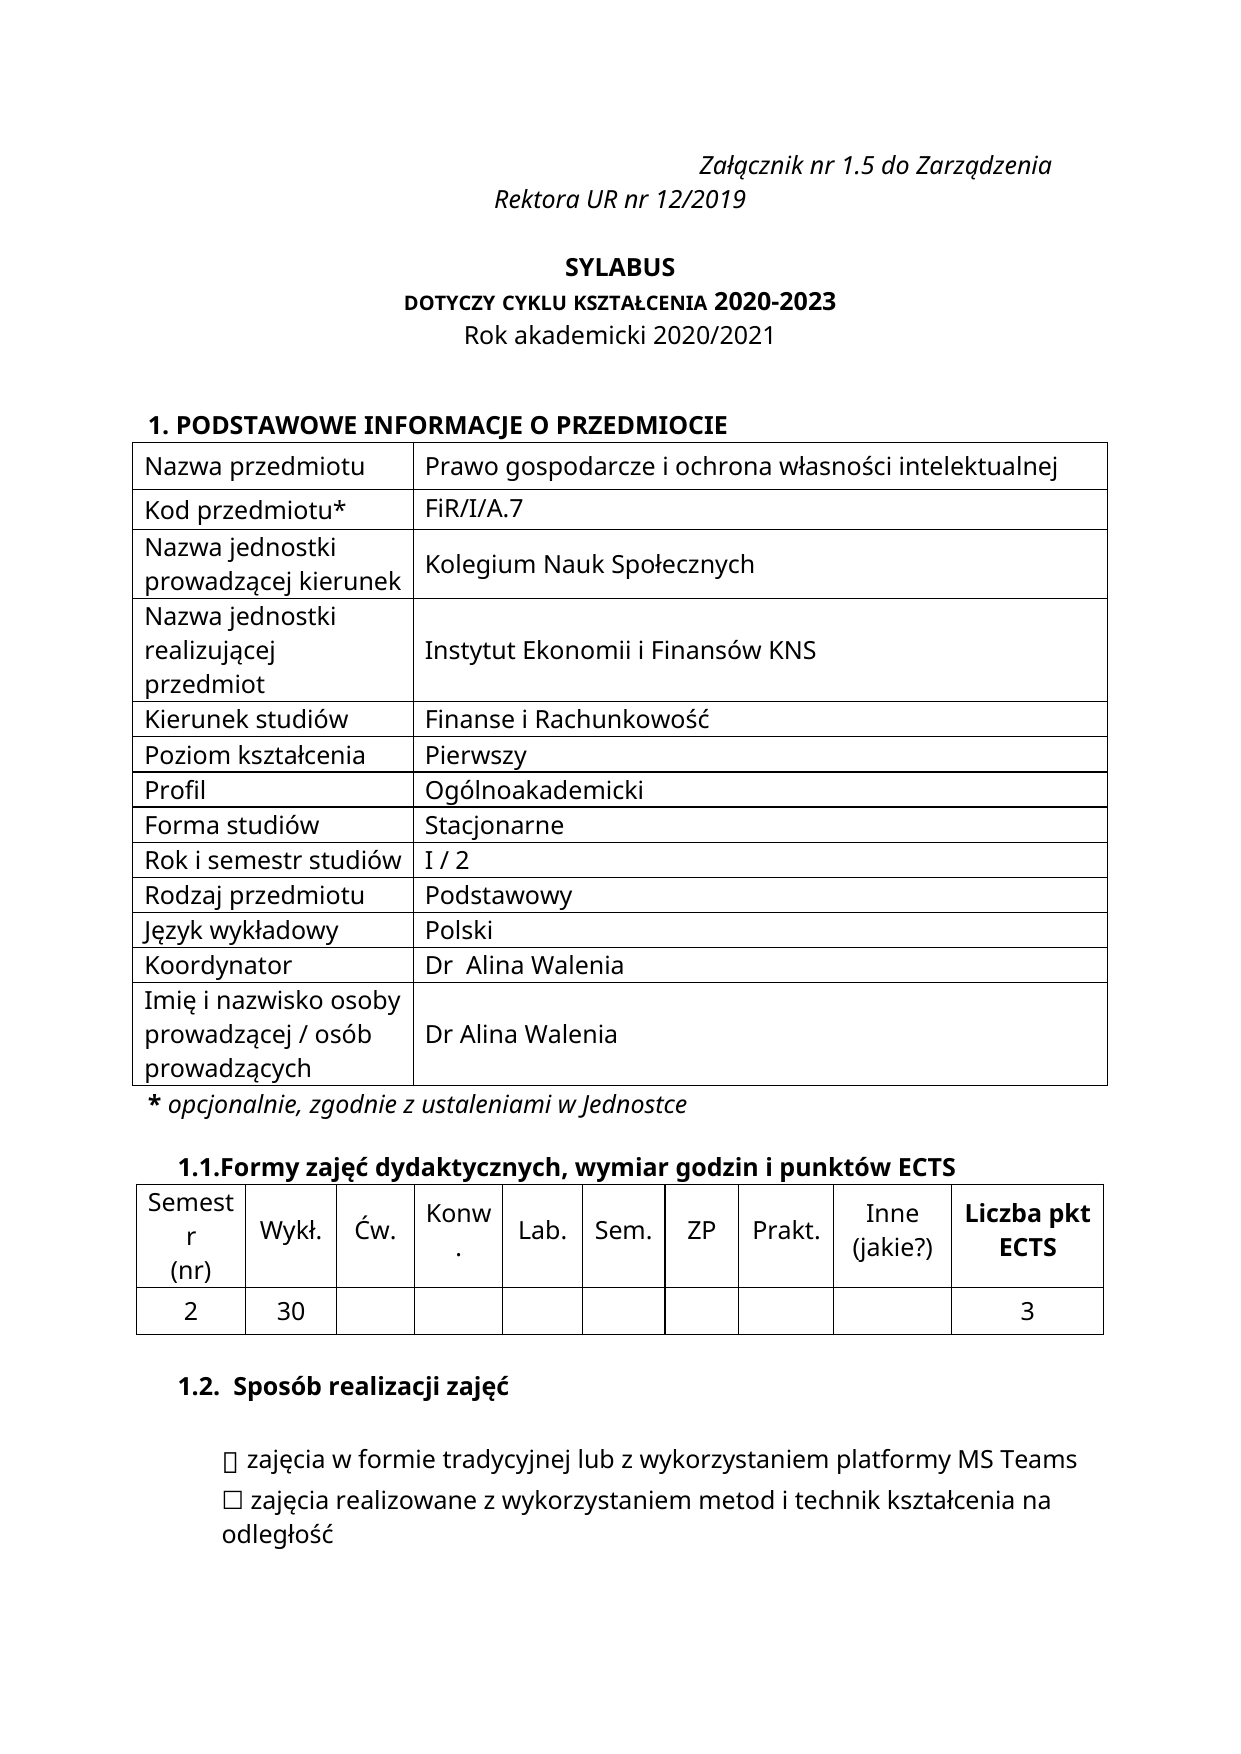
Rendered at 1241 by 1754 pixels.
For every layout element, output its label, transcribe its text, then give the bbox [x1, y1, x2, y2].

table_cell Finanse i Rachunkowość [414, 702, 1107, 736]
table_cell Imię i nazwisko osoby prowadzącej / osób prowadzących [133, 983, 413, 1085]
table_header Nazwa przedmiotu [133, 443, 413, 489]
text 1. PODSTAWOWE INFORMACJE O PRZEDMIOCIE [148, 408, 1093, 442]
table_header Konw. [415, 1185, 502, 1287]
table_cell Nazwa jednostki realizującej przedmiot [133, 599, 413, 701]
text 1.1.Formy zajęć dydaktycznych, wymiar godzin i punktów ECTS [177, 1149, 1093, 1183]
table_header Prakt. [739, 1185, 833, 1287]
table_header Liczba pkt ECTS [952, 1185, 1103, 1287]
text * opcjonalnie, zgodnie z ustaleniami w Jednostce [148, 1086, 1093, 1120]
table_header Prawo gospodarcze i ochrona własności intelektualnej [414, 443, 1107, 489]
text 1.2. Sposób realizacji zajęć [177, 1369, 1093, 1403]
table_cell Dr Alina Walenia [414, 983, 1107, 1085]
table_cell Poziom kształcenia [133, 737, 413, 771]
table_cell Instytut Ekonomii i Finansów KNS [414, 599, 1107, 701]
table_header Semestr (nr) [137, 1185, 245, 1287]
table_cell Nazwa jednostki prowadzącej kierunek [133, 530, 413, 598]
table_cell [834, 1288, 951, 1334]
table_cell FiR/I/A.7 [414, 490, 1107, 529]
table_header ZP [666, 1185, 738, 1287]
table_cell [583, 1288, 664, 1334]
table_cell Koordynator [133, 948, 413, 982]
table_cell Profil [133, 773, 413, 806]
table_cell [337, 1288, 414, 1334]
table_cell [666, 1288, 738, 1334]
table_header Ćw. [337, 1185, 414, 1287]
table_cell Rodzaj przedmiotu [133, 878, 413, 912]
text Rok akademicki 2020/2021 [148, 318, 1093, 352]
table_cell Dr Alina Walenia [414, 948, 1107, 982]
text  zajęcia w formie tradycyjnej lub z wykorzystaniem platformy MS Teams [221, 1437, 1093, 1482]
table_cell Polski [414, 913, 1107, 947]
text ☐ zajęcia realizowane z wykorzystaniem metod i technik kształcenia na odległość [221, 1482, 1093, 1551]
table_cell [739, 1288, 833, 1334]
table_cell Forma studiów [133, 808, 413, 842]
table_cell Ogólnoakademicki [414, 773, 1107, 806]
text dotyczy cyklu kształcenia 2020-2023 [148, 284, 1093, 318]
table_cell Rok i semestr studiów [133, 843, 413, 877]
table_cell Podstawowy [414, 878, 1107, 912]
text SYLABUS [148, 250, 1093, 284]
table_cell Język wykładowy [133, 913, 413, 947]
text Załącznik nr 1.5 do Zarządzenia Rektora UR nr 12/2019 [148, 148, 1093, 216]
table_cell [503, 1288, 582, 1334]
table_cell Kolegium Nauk Społecznych [414, 530, 1107, 598]
table_cell Kierunek studiów [133, 702, 413, 736]
table_header Wykł. [246, 1185, 336, 1287]
table_header Inne (jakie?) [834, 1185, 951, 1287]
table_cell Kod przedmiotu* [133, 490, 413, 529]
table_cell I / 2 [414, 843, 1107, 877]
table_cell Stacjonarne [414, 808, 1107, 842]
table_header Lab. [503, 1185, 582, 1287]
table_cell 30 [246, 1288, 336, 1334]
table_cell 3 [952, 1288, 1103, 1334]
table_header Sem. [583, 1185, 664, 1287]
table_cell [415, 1288, 502, 1334]
table_cell Pierwszy [414, 737, 1107, 771]
table_cell 2 [137, 1288, 245, 1334]
